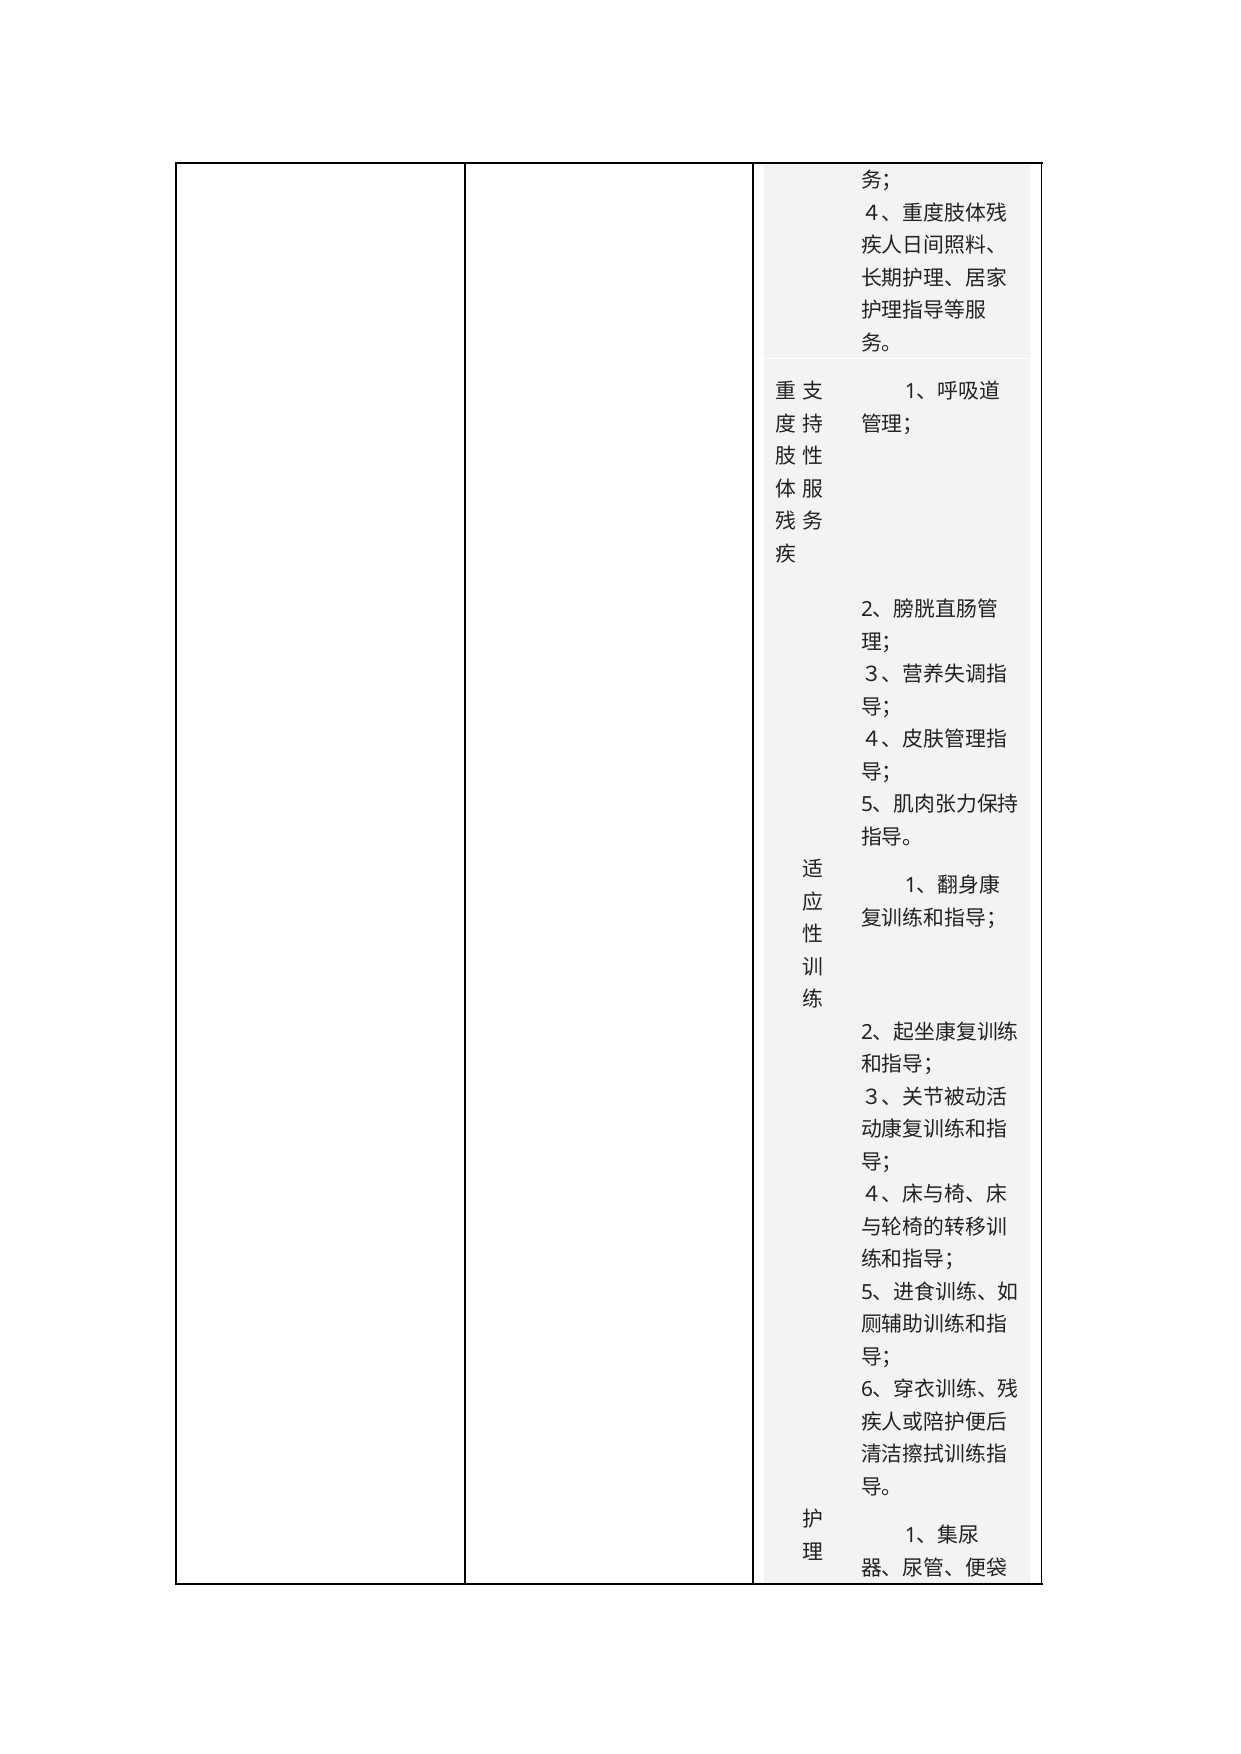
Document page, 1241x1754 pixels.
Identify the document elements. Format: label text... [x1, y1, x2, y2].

table_cell [466, 164, 752, 1583]
table_cell [754, 164, 1041, 1583]
table_cell 4 [177, 164, 464, 1583]
